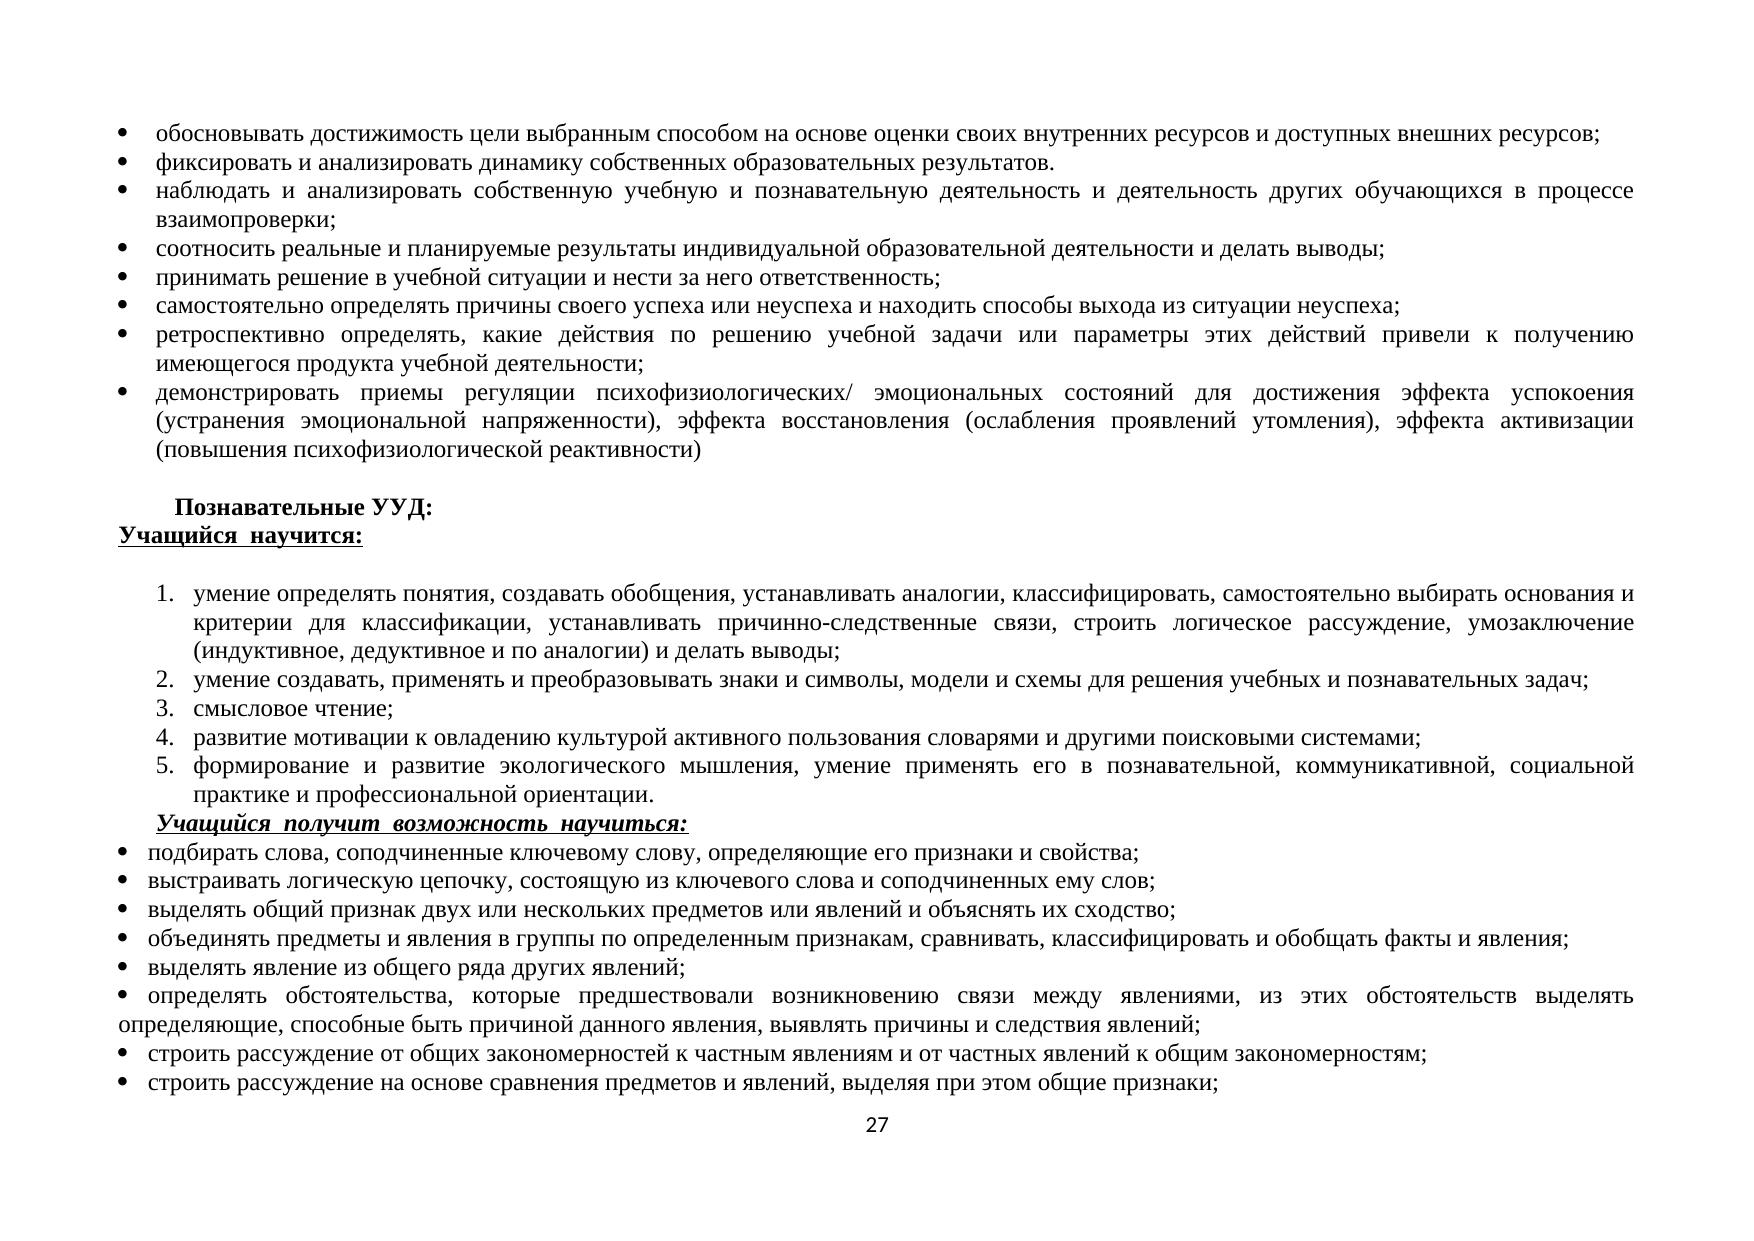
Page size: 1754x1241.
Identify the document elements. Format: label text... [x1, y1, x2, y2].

list ретроспективно определять, какие действия по решению учебной задачи или параметры этих действий привели к получению имеющегося продукта учебной деятельности; [118, 319, 1636, 377]
list строить рассуждение от общих закономерностей к частным явлениям и от частных явлений к общим закономерностям; [118, 1038, 1636, 1067]
list определять обстоятельства, которые предшествовали возникновению связи между явлениями, из этих обстоятельств выделять определяющие, способные быть причиной данного явления, выявлять причины и следствия явлений; [118, 981, 1636, 1038]
text Учащийся научится: [118, 521, 1636, 549]
list фиксировать и анализировать динамику собственных образовательных результатов. [118, 147, 1636, 176]
list соотносить реальные и планируемые результаты индивидуальной образовательной деятельности и делать выводы; [118, 233, 1636, 262]
list строить рассуждение на основе сравнения предметов и явлений, выделяя при этом общие признаки; [118, 1067, 1636, 1096]
list смысловое чтение; [156, 693, 1636, 722]
list развитие мотивации к овладению культурой активного пользования словарями и другими поисковыми системами; [156, 722, 1636, 751]
list выстраивать логическую цепочку, состоящую из ключевого слова и соподчиненных ему слов; [118, 866, 1636, 894]
text Познавательные УУД: [118, 492, 1636, 521]
list наблюдать и анализировать собственную учебную и познавательную деятельность и деятельность других обучающихся в процессе взаимопроверки; [118, 176, 1636, 233]
text Учащийся получит возможность научиться: [156, 808, 1636, 837]
list объединять предметы и явления в группы по определенным признакам, сравнивать, классифицировать и обобщать факты и явления; [118, 923, 1636, 952]
list выделять общий признак двух или нескольких предметов или явлений и объяснять их сходство; [118, 894, 1636, 923]
list демонстрировать приемы регуляции психофизиологических/ эмоциональных состояний для достижения эффекта успокоения (устранения эмоциональной напряженности), эффекта восстановления (ослабления проявлений утомления), эффекта активизации (повышения психофизиологической реактивности) [118, 377, 1636, 463]
list обосновывать достижимость цели выбранным способом на основе оценки своих внутренних ресурсов и доступных внешних ресурсов; [118, 118, 1636, 147]
list принимать решение в учебной ситуации и нести за него ответственность; [118, 262, 1636, 291]
list самостоятельно определять причины своего успеха или неуспеха и находить способы выхода из ситуации неуспеха; [118, 291, 1636, 319]
list выделять явление из общего ряда других явлений; [118, 952, 1636, 981]
list формирование и развитие экологического мышления, умение применять его в познавательной, коммуникативной, социальной практике и профессиональной ориентации. [156, 751, 1636, 808]
list умение определять понятия, создавать обобщения, устанавливать аналогии, классифицировать, самостоятельно выбирать основания и критерии для классификации, устанавливать причинно-следственные связи, строить логическое рассуждение, умозаключение (индуктивное, дедуктивное и по аналогии) и делать выводы; [156, 578, 1636, 664]
list умение создавать, применять и преобразовывать знаки и символы, модели и схемы для решения учебных и познавательных задач; [156, 664, 1636, 693]
list подбирать слова, соподчиненные ключевому слову, определяющие его признаки и свойства; [118, 837, 1636, 866]
